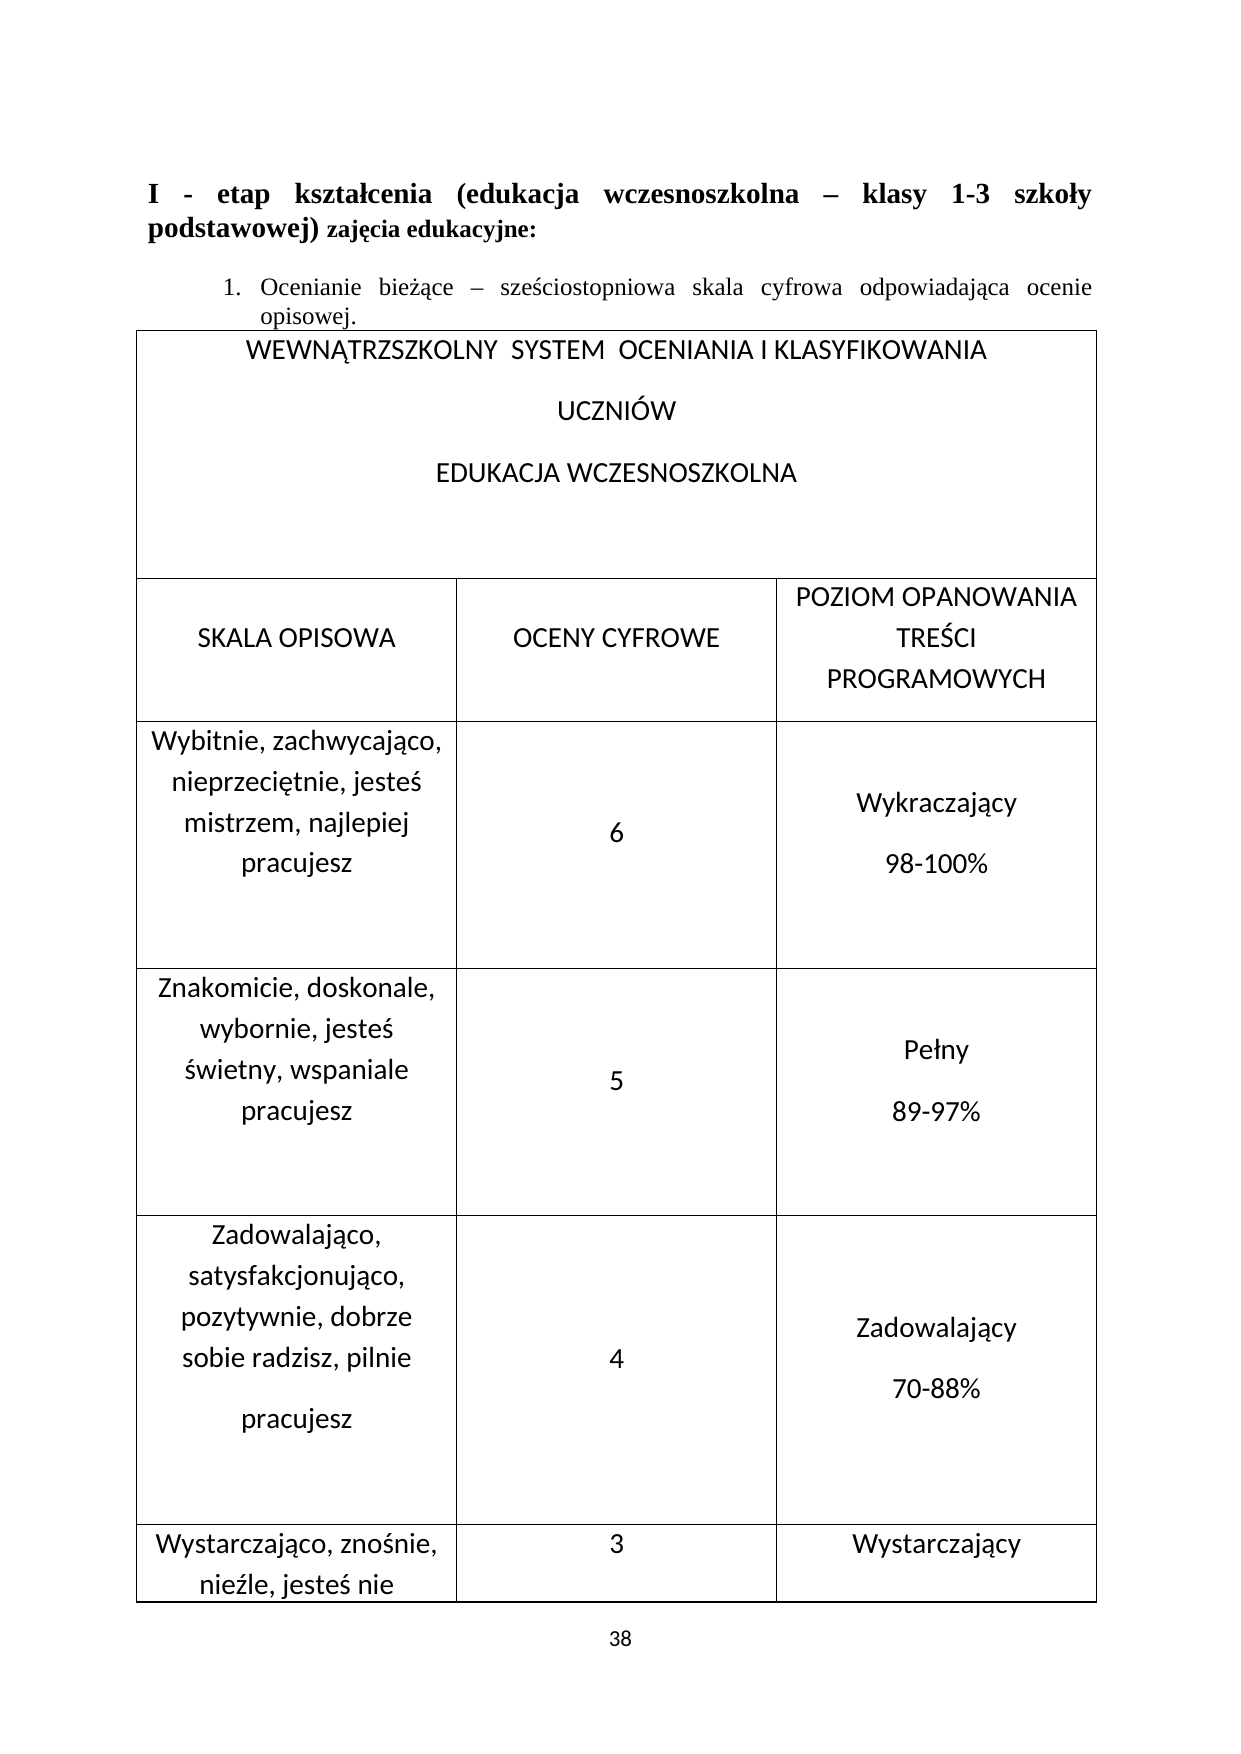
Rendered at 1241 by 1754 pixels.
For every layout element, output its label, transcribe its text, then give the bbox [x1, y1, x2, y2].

table_cell 5 [457, 969, 776, 1215]
table_cell SKALA OPISOWA [137, 579, 456, 721]
table_cell Pełny 89-97% [777, 969, 1096, 1215]
table_header WEWNĄTRZSZKOLNY SYSTEM OCENIANIA I KLASYFIKOWANIA UCZNIÓW EDUKACJA WCZESNOSZKOLNA [137, 331, 1096, 577]
table_cell Znakomicie, doskonale, wybornie, jesteś świetny, wspaniale pracujesz [137, 969, 456, 1215]
table_cell 6 [457, 722, 776, 968]
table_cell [137, 1525, 456, 1601]
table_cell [777, 1525, 1096, 1601]
table_cell Zadowalająco, satysfakcjonująco, pozytywnie, dobrze sobie radzisz, pilnie pracujesz [137, 1216, 456, 1524]
table_cell OCENY CYFROWE [457, 579, 776, 721]
table_cell Wybitnie, zachwycająco, nieprzeciętnie, jesteś mistrzem, najlepiej pracujesz [137, 722, 456, 968]
table_cell 4 [457, 1216, 776, 1524]
table_cell Wykraczający 98-100% [777, 722, 1096, 968]
table_cell POZIOM OPANOWANIA TREŚCI PROGRAMOWYCH [777, 579, 1096, 721]
text I - etap kształcenia (edukacja wczesnoszkolna – klasy 1-3 szkoły podstawowej) zajęcia edukacyjne: [148, 176, 1093, 243]
list Ocenianie bieżące – sześciostopniowa skala cyfrowa odpowiadająca ocenie opisowej. [223, 272, 1093, 330]
table_cell 3 [457, 1525, 776, 1601]
table_cell Zadowalający 70-88% [777, 1216, 1096, 1524]
